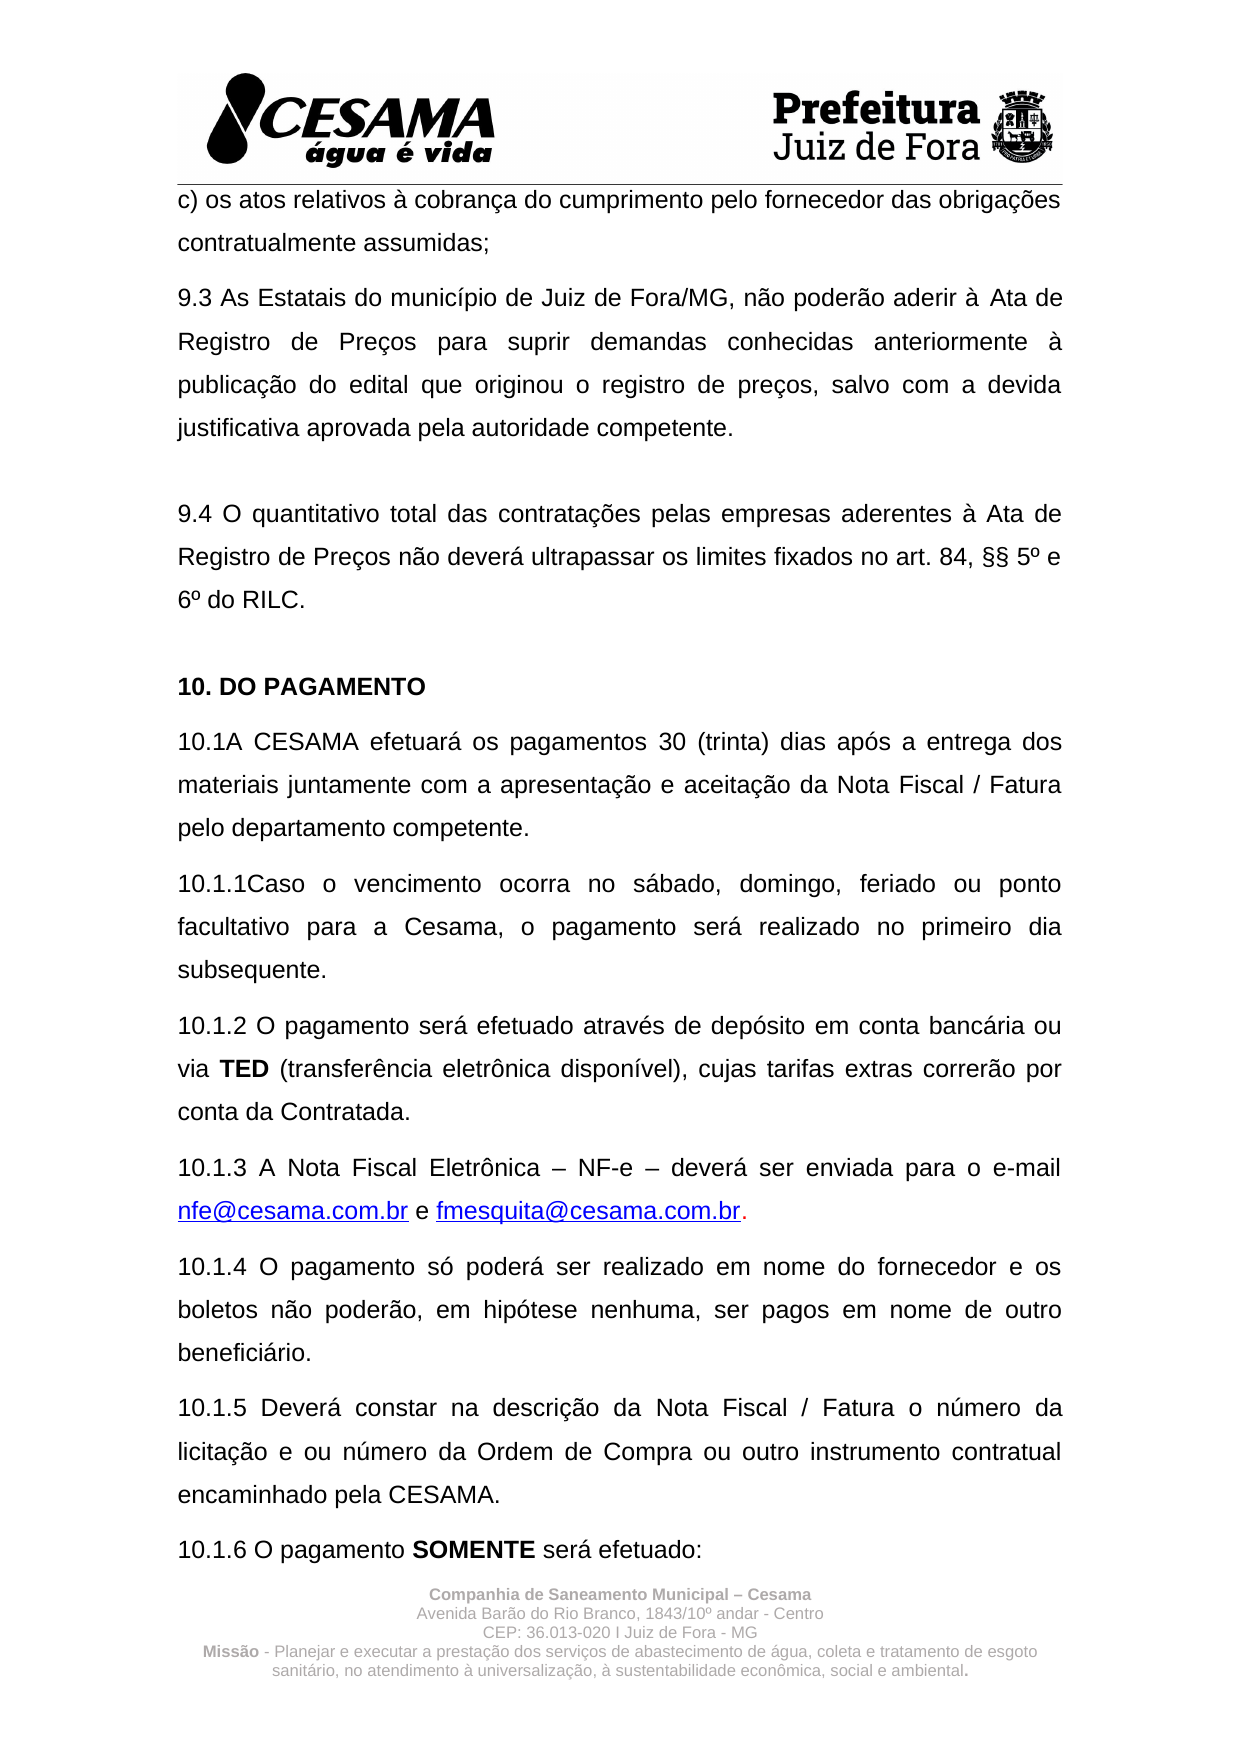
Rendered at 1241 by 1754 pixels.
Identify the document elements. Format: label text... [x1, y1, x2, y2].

text 9.4 O quantitativo total das contratações pelas empresas aderentes à Ata de Registro de Preços não deverá ultrapassar os limites fixados no art. 84, §§ 5º e 6º do RILC. [177, 499, 1063, 614]
text 10.1.3 A Nota Fiscal Eletrônica – NF-e – deverá ser enviada para o e-mail nfe@cesama.com.br e fmesquita@cesama.com.br. [177, 1153, 1063, 1224]
text 10.1A CESAMA efetuará os pagamentos 30 (trinta) dias após a entrega dos materiais juntamente com a apresentação e aceitação da Nota Fiscal / Fatura pelo departamento competente. [177, 727, 1063, 842]
picture [177, 73, 1063, 185]
text 10. DO PAGAMENTO [177, 671, 1063, 700]
text c) os atos relativos à cobrança do cumprimento pelo fornecedor das obrigações contratualmente assumidas; [177, 185, 1063, 256]
text 9.3 As Estatais do município de Juiz de Fora/MG, não poderão aderir à Ata de Registro de Preços para suprir demandas conhecidas anteriormente à publicação do edital que originou o registro de preços, salvo com a devida justificativa aprovada pela autoridade competente. [177, 283, 1063, 441]
text 10.1.5 Deverá constar na descrição da Nota Fiscal / Fatura o número da licitação e ou número da Ordem de Compra ou outro instrumento contratual encaminhado pela CESAMA. [177, 1393, 1063, 1508]
text 10.1.2 O pagamento será efetuado através de depósito em conta bancária ou via TED (transferência eletrônica disponível), cujas tarifas extras correrão por conta da Contratada. [177, 1011, 1063, 1126]
text 10.1.6 O pagamento SOMENTE será efetuado: [177, 1535, 1063, 1564]
text 10.1.1Caso o vencimento ocorra no sábado, domingo, feriado ou ponto facultativo para a Cesama, o pagamento será realizado no primeiro dia subsequente. [177, 869, 1063, 984]
text 10.1.4 O pagamento só poderá ser realizado em nome do fornecedor e os boletos não poderão, em hipótese nenhuma, ser pagos em nome de outro beneficiário. [177, 1251, 1063, 1366]
